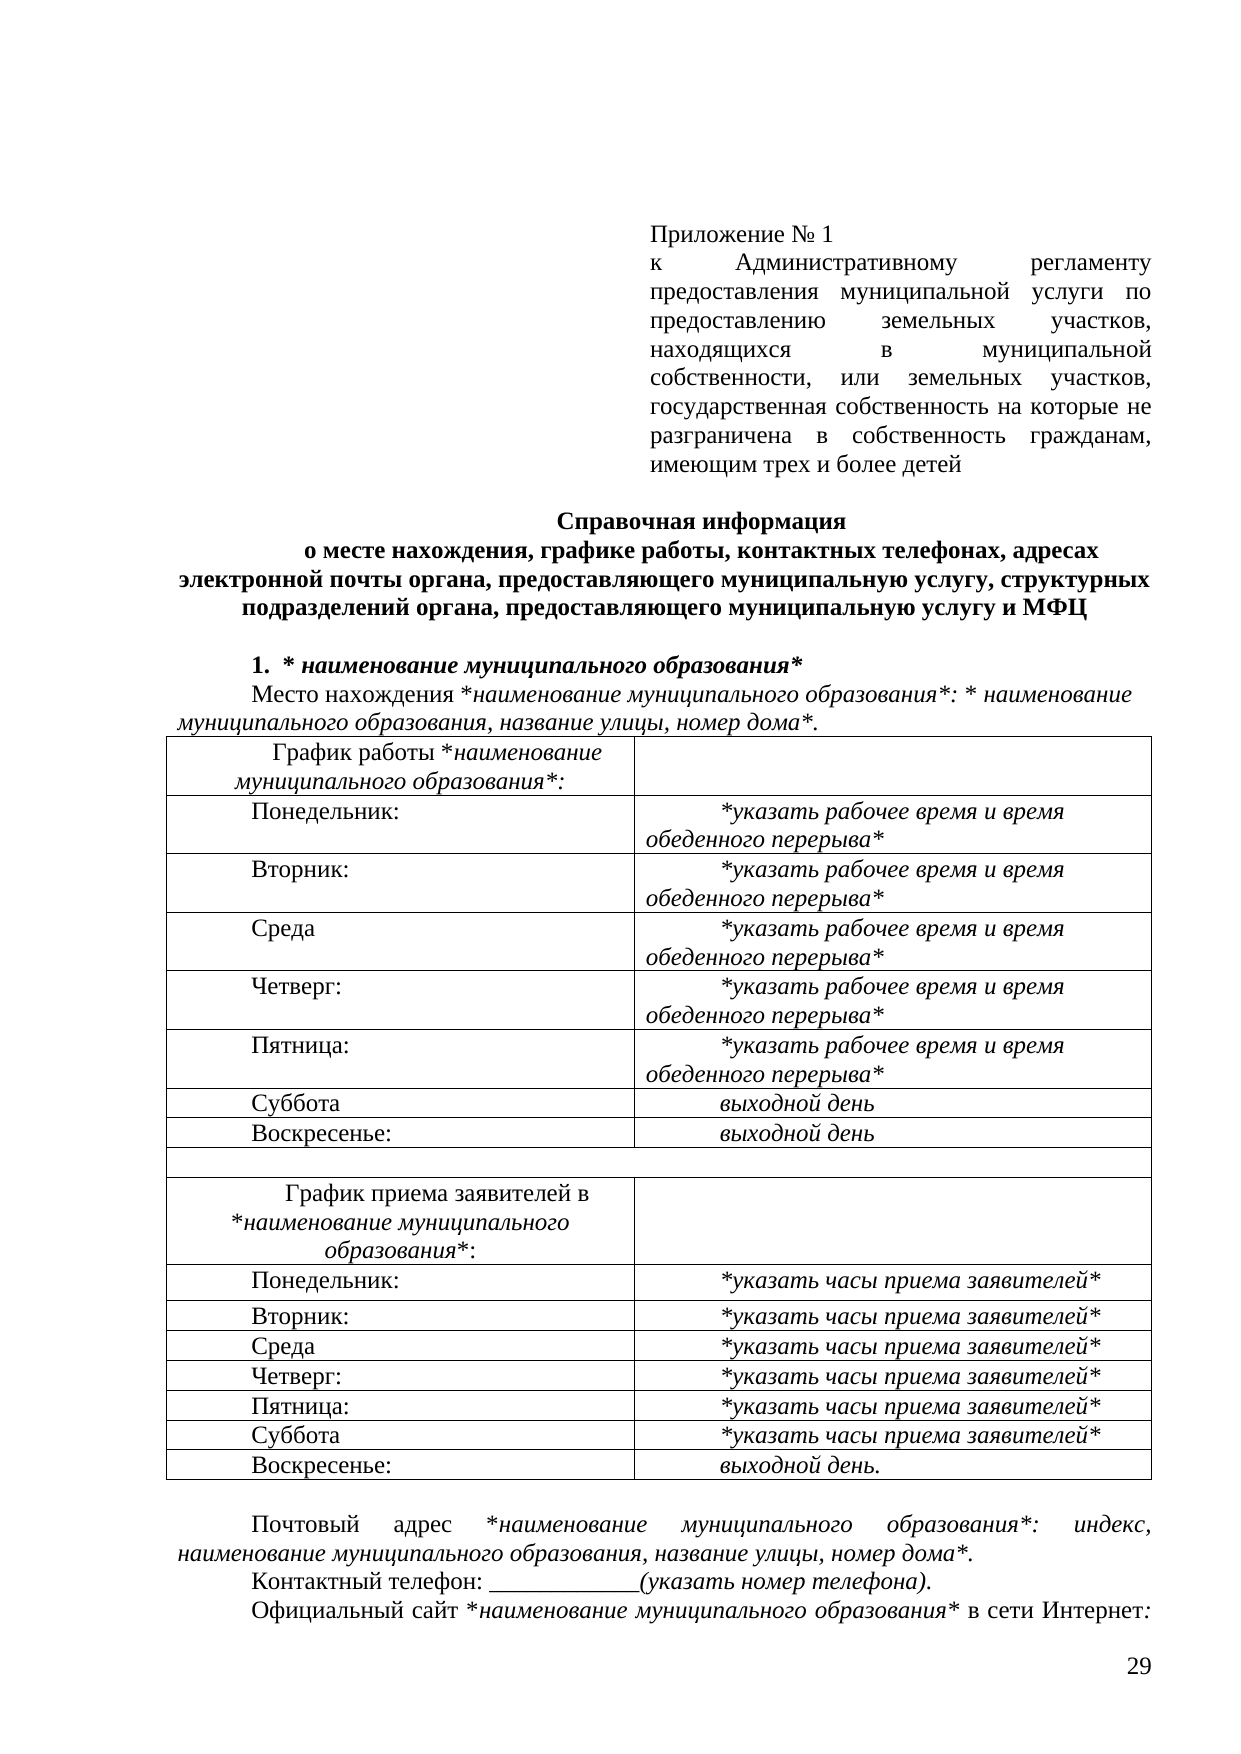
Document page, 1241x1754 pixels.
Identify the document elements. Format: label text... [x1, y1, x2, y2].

table_cell Воскресенье: [167, 1450, 634, 1479]
table_cell выходной день [635, 1089, 1151, 1117]
table_cell Пятница: [167, 1391, 634, 1419]
table_cell *указать рабочее время и время обеденного перерыва* [635, 971, 1151, 1029]
table_cell *указать рабочее время и время обеденного перерыва* [635, 1030, 1151, 1087]
text 1. * наименование муниципального образования* [177, 650, 1152, 679]
text Контактный телефон: ____________(указать номер телефона). [177, 1566, 1152, 1595]
table_cell Воскресенье: [167, 1118, 634, 1147]
table_cell *указать рабочее время и время обеденного перерыва* [635, 854, 1151, 912]
table_cell *указать часы приема заявителей* [635, 1301, 1151, 1330]
table_cell Суббота [167, 1421, 634, 1449]
table_cell Четверг: [167, 971, 634, 1029]
table_header График работы *наименование муниципального образования*: [167, 737, 634, 795]
table_cell выходной день. [635, 1450, 1151, 1479]
table_header [635, 737, 1151, 795]
table_cell *указать часы приема заявителей* [635, 1265, 1151, 1300]
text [177, 1595, 1152, 1624]
table_cell *указать часы приема заявителей* [635, 1361, 1151, 1390]
text о месте нахождения, графике работы, контактных телефонах, адресах электронной почты органа, предоставляющего муниципальную услугу, структурных подразделений органа, предоставляющего муниципальную услугу и МФЦ [177, 535, 1152, 621]
table_cell Среда [167, 1331, 634, 1360]
table_cell *указать часы приема заявителей* [635, 1391, 1151, 1419]
text Почтовый адрес *наименование муниципального образования*: индекс, наименование муниципального образования, название улицы, номер дома*. [177, 1509, 1152, 1566]
table_cell График приема заявителей в *наименование муниципального образования*: [167, 1178, 634, 1264]
table_cell *указать часы приема заявителей* [635, 1331, 1151, 1360]
table_cell Понедельник: [167, 1265, 634, 1300]
table_cell [167, 1148, 1151, 1177]
text Приложение № 1 [650, 219, 1152, 247]
table_cell *указать рабочее время и время обеденного перерыва* [635, 796, 1151, 853]
table_cell Суббота [167, 1089, 634, 1117]
table_cell Пятница: [167, 1030, 634, 1087]
table_cell Понедельник: [167, 796, 634, 853]
table_cell Среда [167, 913, 634, 970]
table_cell выходной день [635, 1118, 1151, 1147]
table_cell [635, 1178, 1151, 1264]
text к Административному регламенту предоставления муниципальной услуги по предоставлению земельных участков, находящихся в муниципальной собственности, или земельных участков, государственная собственность на которые не разграничена в собственность гражданам, имеющим трех и более детей [650, 247, 1152, 477]
table_cell *указать рабочее время и время обеденного перерыва* [635, 913, 1151, 970]
text Справочная информация [177, 506, 1152, 535]
text Место нахождения *наименование муниципального образования*: * наименование муниципального образования, название улицы, номер дома*. [177, 679, 1152, 736]
table_cell Четверг: [167, 1361, 634, 1390]
table_cell Вторник: [167, 854, 634, 912]
table_cell *указать часы приема заявителей* [635, 1421, 1151, 1449]
table_cell Вторник: [167, 1301, 634, 1330]
